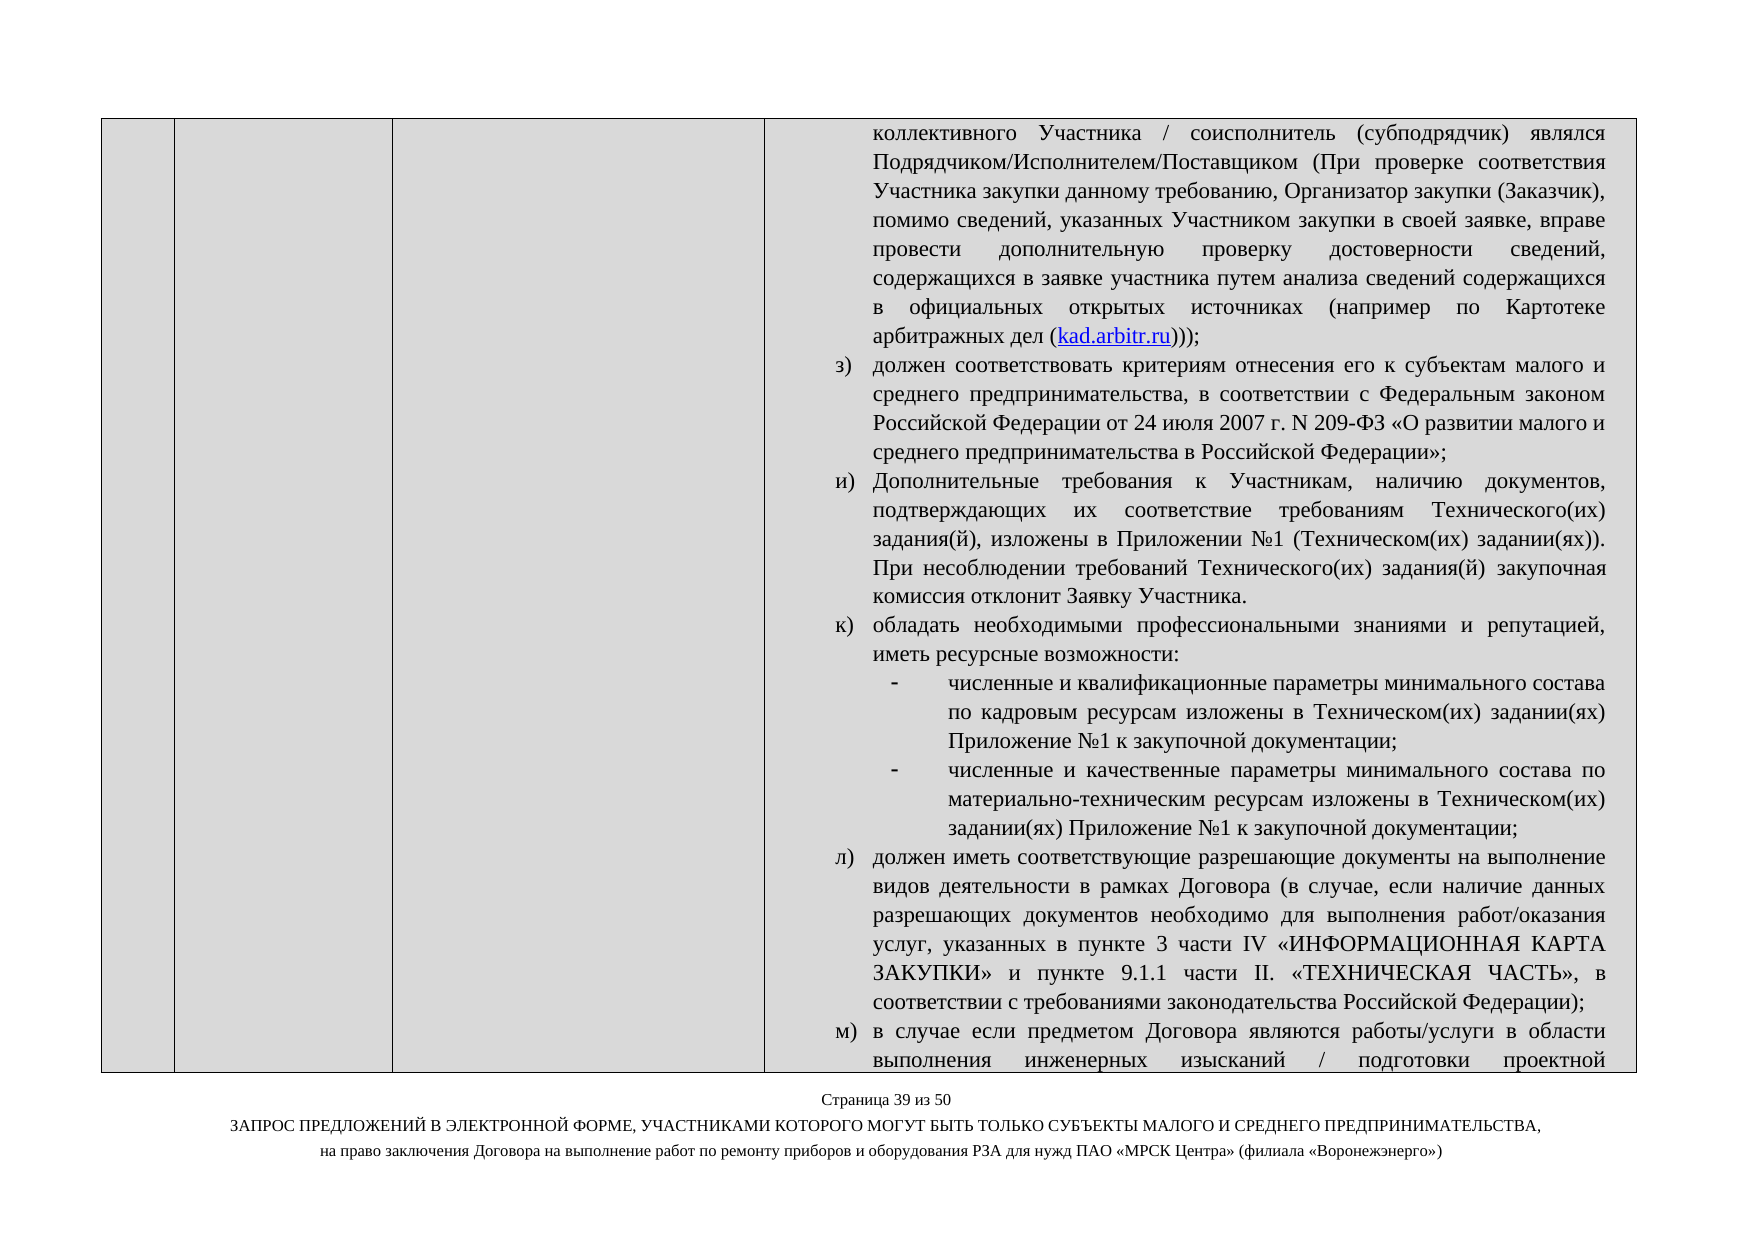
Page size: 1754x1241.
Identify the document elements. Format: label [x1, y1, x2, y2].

table_cell [393, 119, 764, 1072]
table_cell [175, 119, 392, 1072]
table_cell [765, 119, 1636, 1072]
table_cell [102, 119, 174, 1072]
